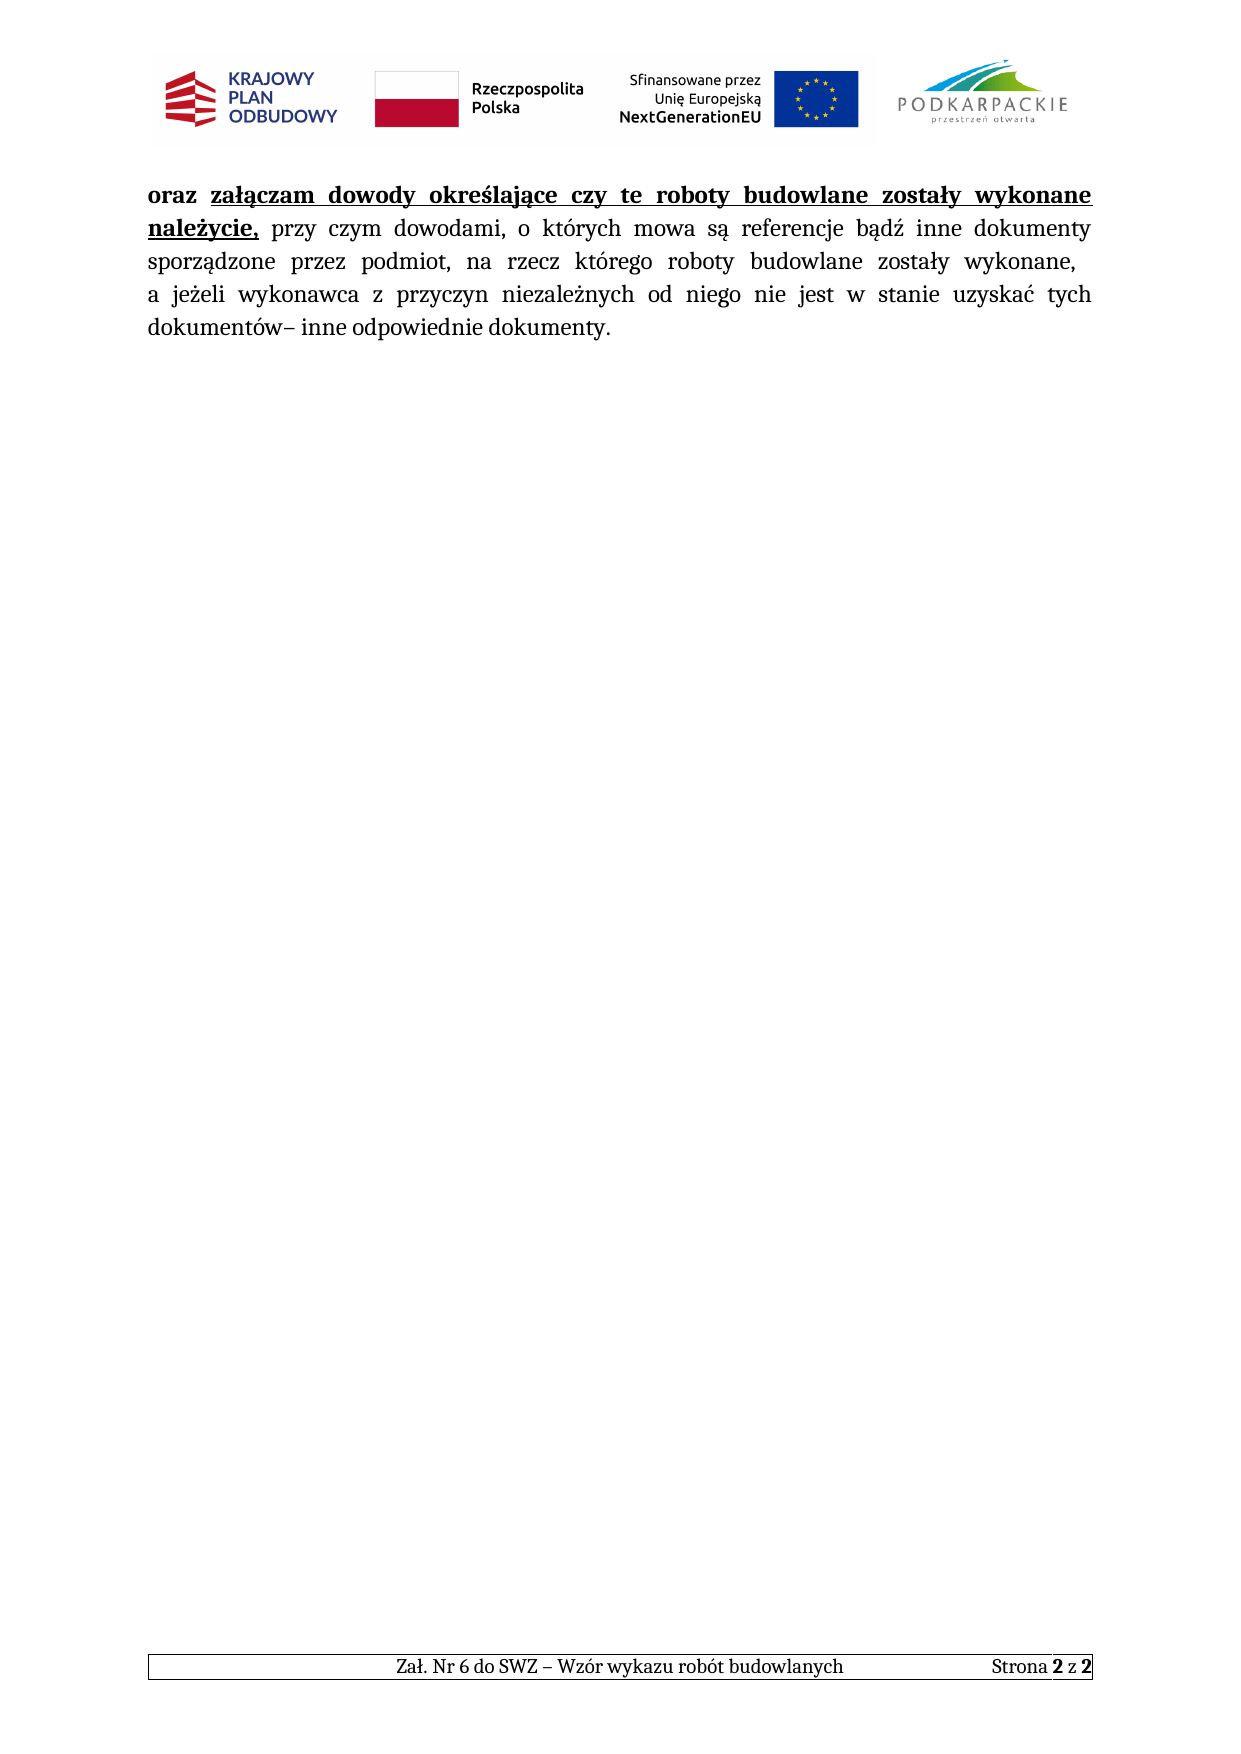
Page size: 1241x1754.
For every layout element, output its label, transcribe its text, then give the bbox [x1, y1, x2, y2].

text oraz załączam dowody określające czy te roboty budowlane zostały wykonane należycie, przy czym dowodami, o których mowa są referencje bądź inne dokumenty sporządzone przez podmiot, na rzecz którego roboty budowlane zostały wykonane, a jeżeli wykonawca z przyczyn niezależnych od niego nie jest w stanie uzyskać tych dokumentów– inne odpowiednie dokumenty. [148, 181, 1092, 341]
picture [147, 37, 1089, 146]
